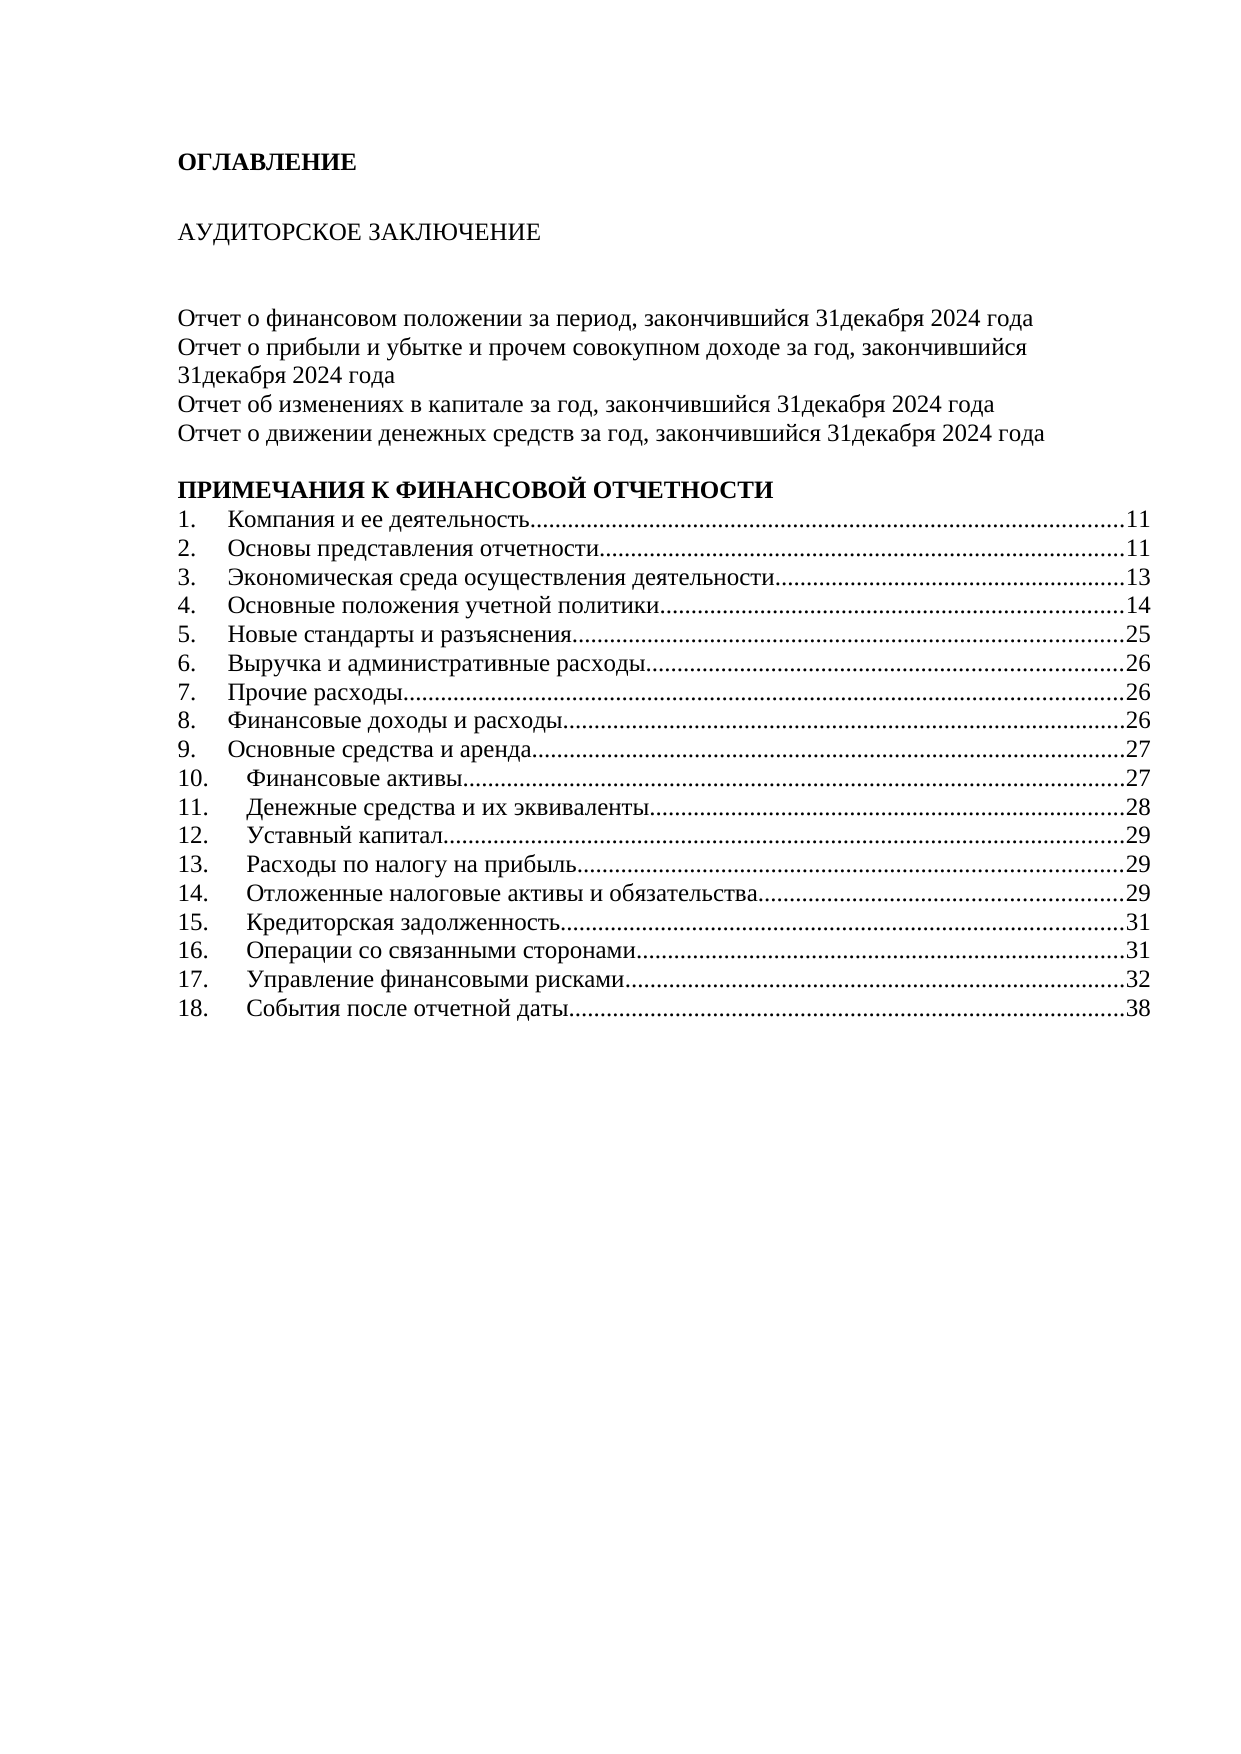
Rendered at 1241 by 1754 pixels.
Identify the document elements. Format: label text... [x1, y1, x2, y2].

text 18. События после отчетной даты 38 [177, 993, 1152, 1022]
text 11. Денежные средства и их эквиваленты 28 [177, 792, 1152, 821]
text 3. Экономическая среда осуществления деятельности 13 [177, 562, 1152, 591]
text Отчет о прибыли и убытке и прочем совокупном доходе за год, закончившийся 31декабря 2024 года 8 [177, 332, 1078, 389]
text Отчет о финансовом положении за период, закончившийся 31декабря 2024 года 7 [177, 303, 1152, 332]
text Отчет об изменениях в капитале за год, закончившийся 31декабря 2024 года 9 [177, 389, 1152, 418]
text Отчет о движении денежных средств за год, закончившийся 31декабря 2024 года 10 [177, 418, 1152, 447]
text АУДИТОРСКОЕ ЗАКЛЮЧЕНИЕ 3 [177, 217, 1152, 246]
text ПРИМЕЧАНИЯ К ФИНАНСОВОЙ ОТЧЕТНОСТИ [177, 476, 1152, 504]
text 17. Управление финансовыми рисками 32 [177, 964, 1152, 993]
text 12. Уставный капитал 29 [177, 821, 1152, 849]
text 16. Операции со связанными сторонами 31 [177, 936, 1152, 964]
text 4. Основные положения учетной политики 14 [177, 591, 1152, 619]
text 5. Новые стандарты и разъяснения 25 [177, 619, 1152, 648]
text 15. Кредиторская задолженность 31 [177, 907, 1152, 936]
text 13. Расходы по налогу на прибыль 29 [177, 849, 1152, 878]
text 14. Отложенные налоговые активы и обязательства 29 [177, 878, 1152, 907]
text 7. Прочие расходы 26 [177, 677, 1152, 706]
text 2. Основы представления отчетности 11 [177, 533, 1152, 562]
text 6. Выручка и административные расходы 26 [177, 648, 1152, 677]
text 1. Компания и ее деятельность 11 [177, 504, 1152, 533]
text ОГЛАВЛЕНИЕ [177, 147, 1152, 176]
text 10. Финансовые активы 27 [177, 763, 1152, 792]
text 8. Финансовые доходы и расходы 26 [177, 706, 1152, 734]
text 9. Основные средства и аренда 27 [177, 734, 1152, 763]
